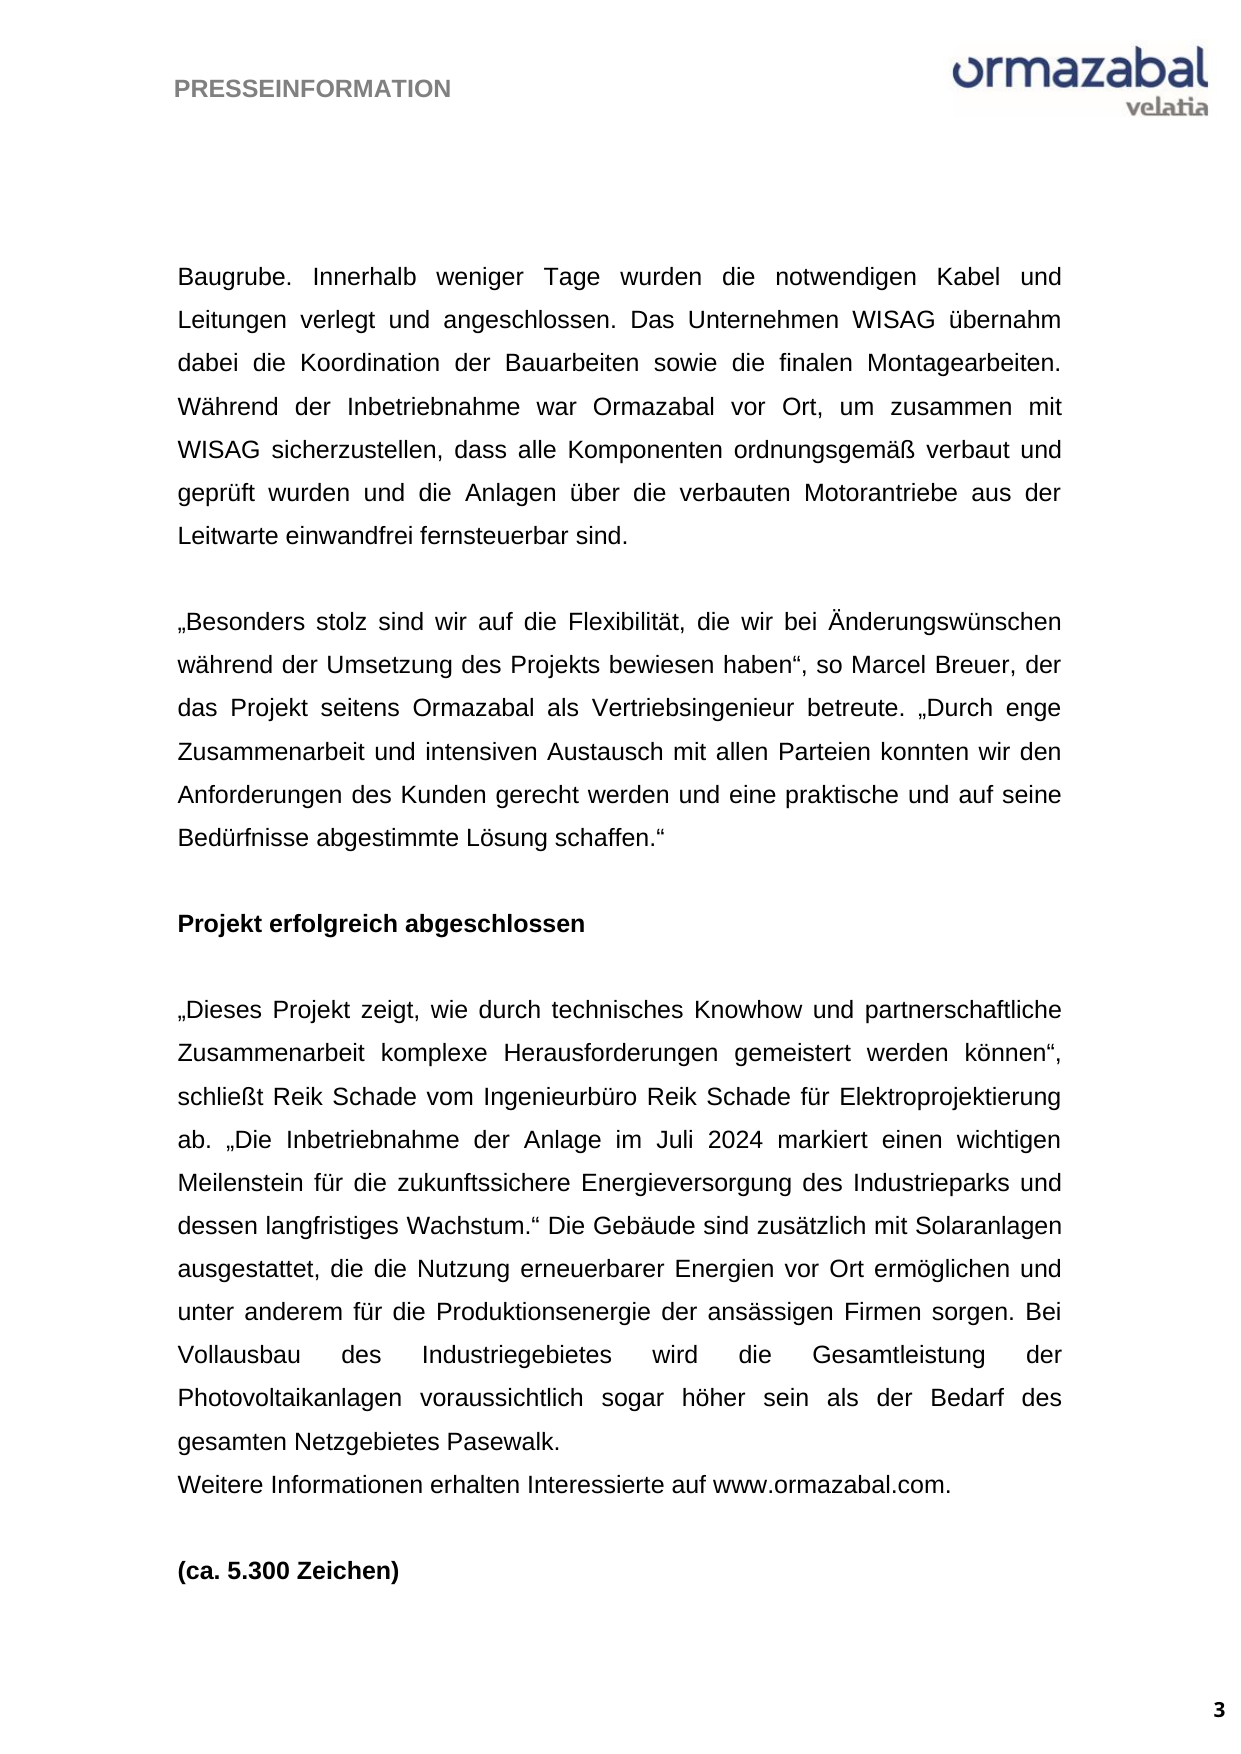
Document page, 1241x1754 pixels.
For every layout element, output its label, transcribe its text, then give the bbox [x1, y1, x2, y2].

text „Dieses Projekt zeigt, wie durch technisches Knowhow und partnerschaftliche Zusammenarbeit komplexe Herausforderungen gemeistert werden können“, schließt Reik Schade vom Ingenieurbüro Reik Schade für Elektroprojektierung ab. „Die Inbetriebnahme der Anlage im Juli 2024 markiert einen wichtigen Meilenstein für die zukunftssichere Energieversorgung des Industrieparks und dessen langfristiges Wachstum.“ Die Gebäude sind zusätzlich mit Solaranlagen ausgestattet, die die Nutzung erneuerbarer Energien vor Ort ermöglichen und unter anderem für die Produktionsenergie der ansässigen Firmen sorgen. Bei Vollausbau des Industriegebietes wird die Gesamtleistung der Photovoltaikanlagen voraussichtlich sogar höher sein als der Bedarf des gesamten Netzgebietes Pasewalk. [177, 995, 1063, 1455]
text Projekt erfolgreich abgeschlossen [177, 909, 1063, 938]
text „Besonders stolz sind wir auf die Flexibilität, die wir bei Änderungswünschen während der Umsetzung des Projekts bewiesen haben“, so Marcel Breuer, der das Projekt seitens Ormazabal als Vertriebsingenieur betreute. „Durch enge Zusammenarbeit und intensiven Austausch mit allen Parteien konnten wir den Anforderungen des Kunden gerecht werden und eine praktische und auf seine Bedürfnisse abgestimmte Lösung schaffen.“ [177, 607, 1063, 852]
text (ca. 5.300 Zeichen) [177, 1556, 1063, 1585]
text Weitere Informationen erhalten Interessierte auf www.ormazabal.com. [177, 1470, 1063, 1498]
picture [940, 5, 1221, 156]
